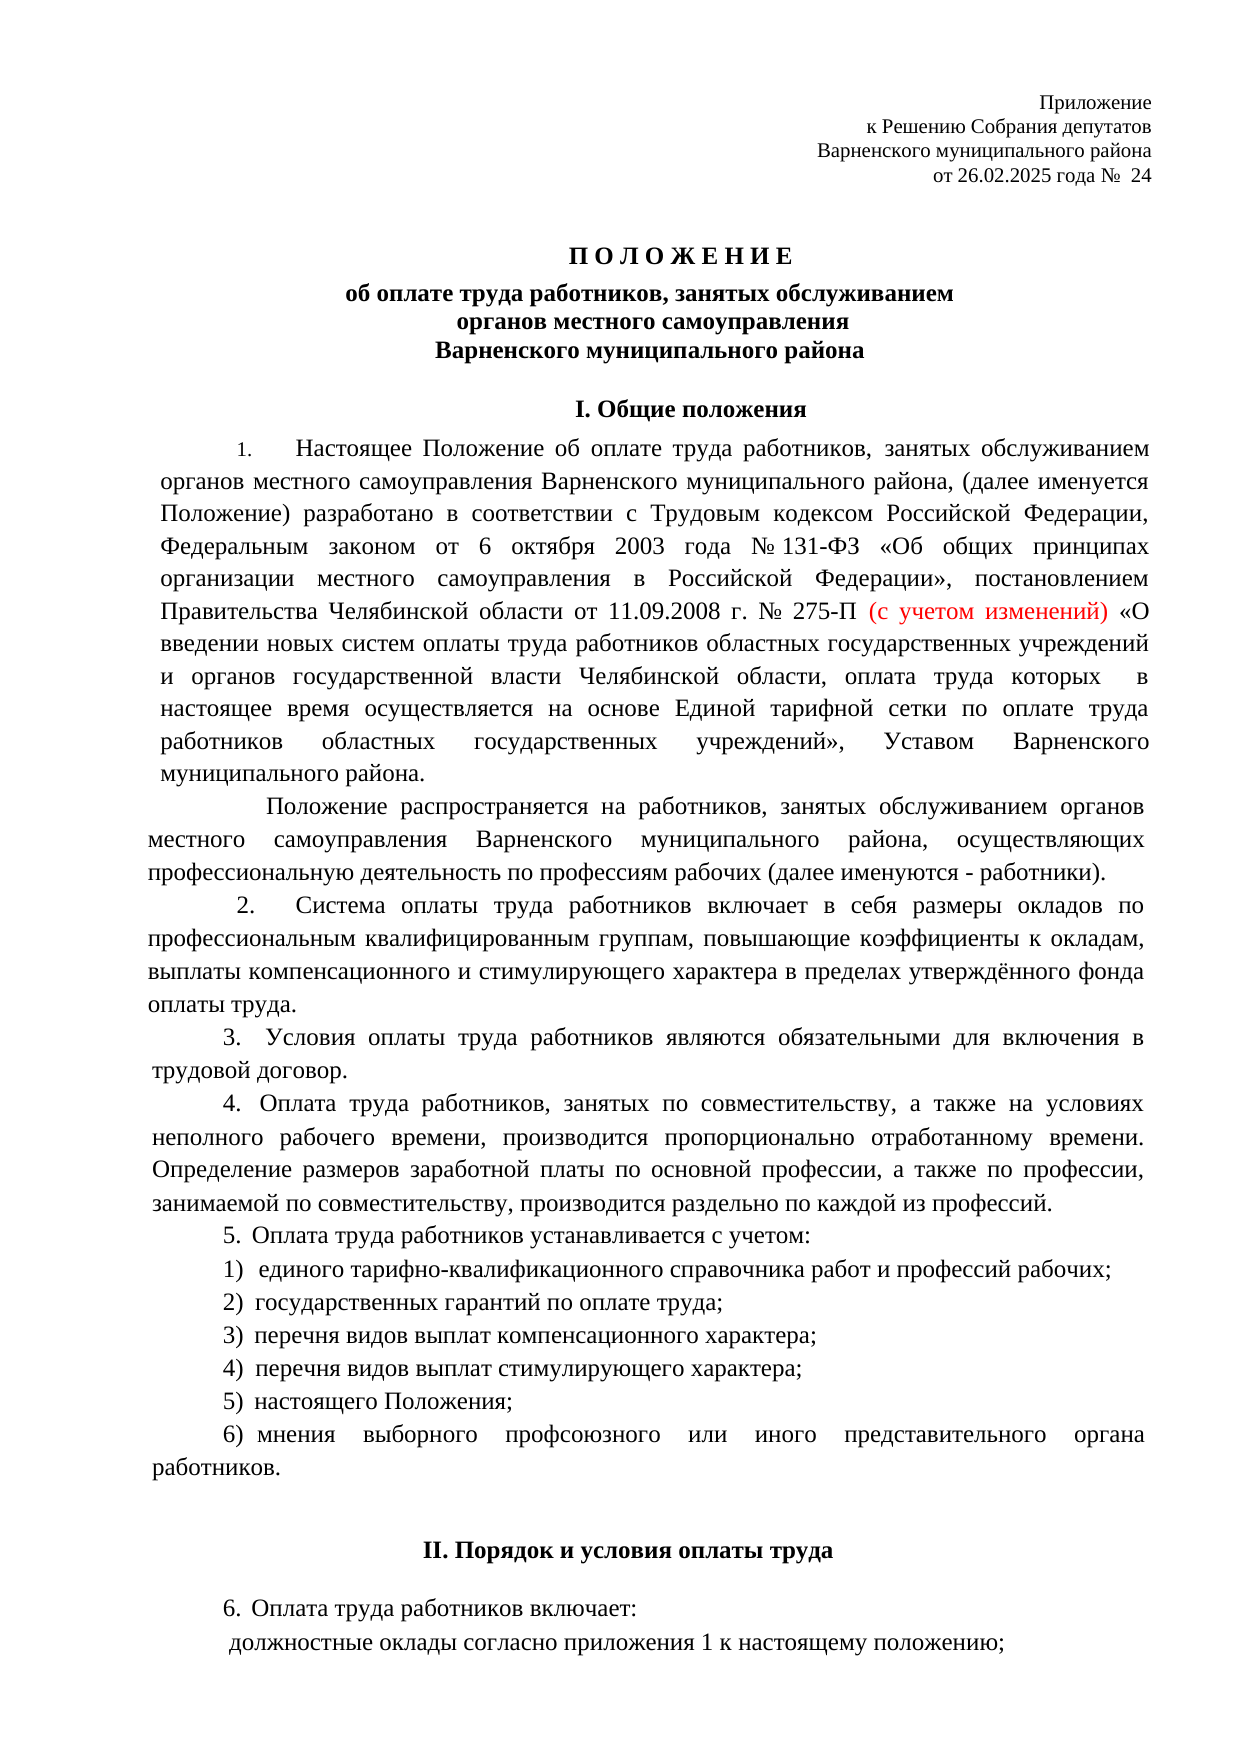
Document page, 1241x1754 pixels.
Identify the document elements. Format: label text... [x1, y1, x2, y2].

text I. Общие положения [525, 364, 856, 431]
list Настоящее Положение об оплате труда работников, занятых обслуживанием органов местного самоуправления Варненского муниципального района, (далее именуется Положение) разработано в соответствии с Трудовым кодексом Российской Федерации, Федеральным законом от 6 октября 2003 года № 131-ФЗ «Об общих принципах организации местного самоуправления в Российской Федерации», постановлением Правительства Челябинской области от 11.09.2008 г. № 275-П (с учетом изменений) «О введении новых систем оплаты труда работников областных государственных учреждений и органов государственной власти Челябинской области, оплата труда которых в настоящее время осуществляется на основе Единой тарифной сетки по оплате труда работников областных государственных учреждений», Уставом Варненского муниципального района. [160, 431, 1149, 788]
text Варненского муниципального района [148, 138, 1152, 162]
list мнения выборного профсоюзного или иного представительного органа работников. [152, 1416, 1145, 1482]
list Оплата труда работников устанавливается с учетом: [152, 1218, 1152, 1251]
text к Решению Собрания депутатов [148, 114, 1152, 138]
list Условия оплаты труда работников являются обязательными для включения в трудовой договор. [152, 1019, 1145, 1086]
text об оплате труда работников, занятых обслуживанием [148, 278, 1152, 306]
list перечня видов выплат компенсационного характера; [152, 1317, 1152, 1350]
list единого тарифно-квалификационного справочника работ и профессий рабочих; [152, 1251, 1145, 1284]
list Приложение [148, 90, 1152, 114]
text от 26.02.2025 года № 24 [148, 162, 1152, 187]
text органов местного самоуправления [148, 306, 1152, 335]
text II. Порядок и условия оплаты труда [423, 1536, 1152, 1564]
list Оплата труда работников, занятых по совместительству, а также на условиях неполного рабочего времени, производится пропорционально отработанному времени. Определение размеров заработной платы по основной профессии, а также по профессии, занимаемой по совместительству, производится раздельно по каждой из профессий. [152, 1086, 1145, 1218]
text П О Л О Ж Е Н И Е [525, 211, 856, 278]
list перечня видов выплат стимулирующего характера; [152, 1350, 1152, 1383]
text Положение распространяется на работников, занятых обслуживанием органов местного самоуправления Варненского муниципального района, осуществляющих профессиональную деятельность по профессиям рабочих (далее именуются - работники). [148, 788, 1145, 887]
list настоящего Положения; [152, 1383, 1152, 1416]
list Система оплаты труда работников включает в себя размеры окладов по профессиональным квалифицированным группам, повышающие коэффициенты к окладам, выплаты компенсационного и стимулирующего характера в пределах утверждённого фонда оплаты труда. [148, 887, 1145, 1019]
list Оплата труда работников включает: [223, 1589, 1152, 1623]
list государственных гарантий по оплате труда; [152, 1284, 1152, 1317]
text должностные оклады согласно приложения 1 к настоящему положению; [223, 1623, 1152, 1657]
text Варненского муниципального района [148, 335, 1152, 364]
